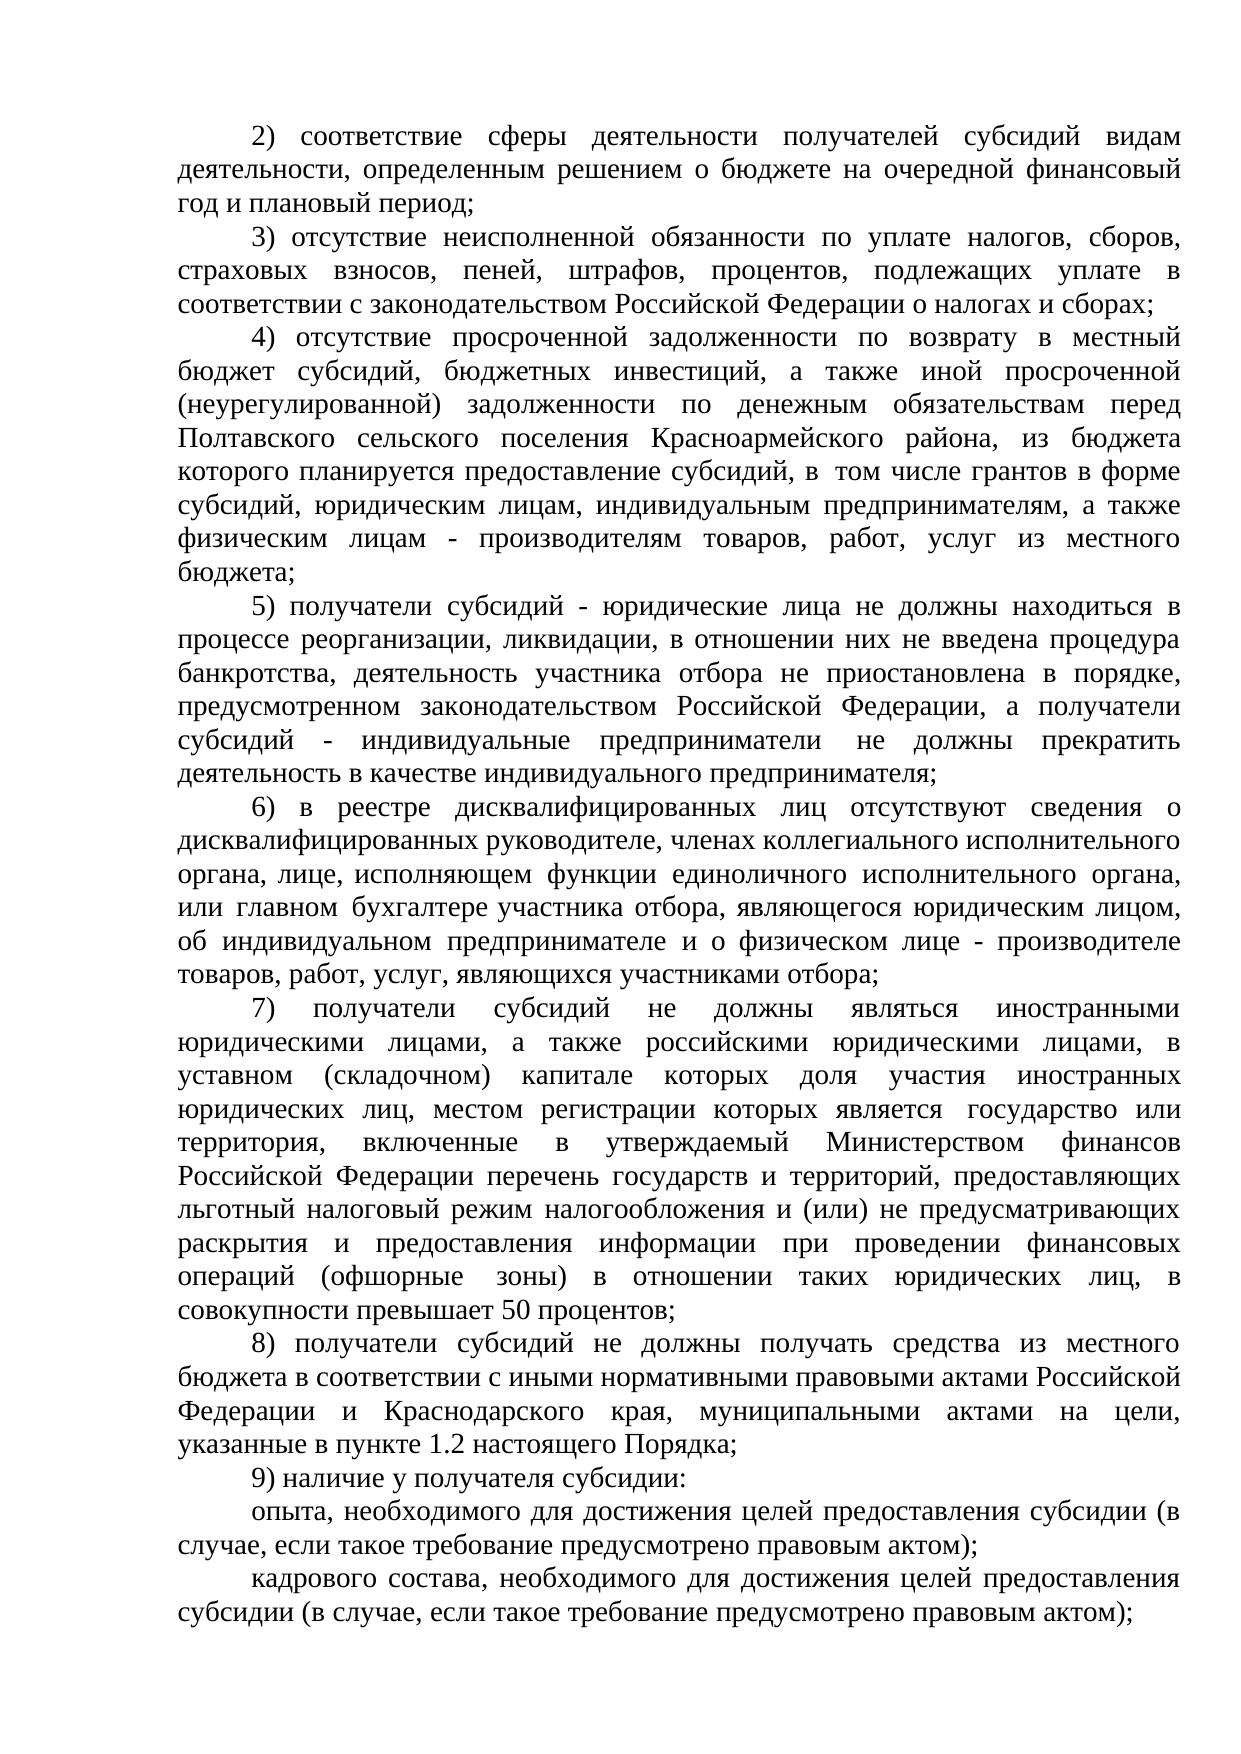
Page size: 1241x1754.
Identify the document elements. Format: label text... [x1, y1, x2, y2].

list 9) наличие у получателя субсидии: [177, 1460, 1181, 1493]
list 4) отсутствие просроченной задолженности по возврату в местный бюджет субсидий, бюджетных инвестиций, а также иной просроченной (неурегулированной) задолженности по денежным обязательствам перед Полтавского сельского поселения Красноармейского района, из бюджета которого планируется предоставление субсидий, в том числе грантов в форме субсидий, юридическим лицам, индивидуальным предпринимателям, а также физическим лицам - производителям товаров, работ, услуг из местного бюджета; [177, 319, 1181, 588]
list 3) отсутствие неисполненной обязанности по уплате налогов, сборов, страховых взносов, пеней, штрафов, процентов, подлежащих уплате в соответствии с законодательством Российской Федерации о налогах и сборах; [177, 219, 1181, 319]
list 8) получатели субсидий не должны получать средства из местного бюджета в соответствии с иными нормативными правовыми актами Российской Федерации и Краснодарского края, муниципальными актами на цели, указанные в пункте 1.2 настоящего Порядка; [177, 1326, 1181, 1460]
list 2) соответствие сферы деятельности получателей субсидий видам деятельности, определенным решением о бюджете на очередной финансовый год и плановый период; [177, 118, 1181, 219]
list 5) получатели субсидий - юридические лица не должны находиться в процессе реорганизации, ликвидации, в отношении них не введена процедура банкротства, деятельность участника отбора не приостановлена в порядке, предусмотренном законодательством Российской Федерации, а получатели субсидий - индивидуальные предприниматели не должны прекратить деятельность в качестве индивидуального предпринимателя; [177, 588, 1181, 789]
list 6) в реестре дисквалифицированных лиц отсутствуют сведения о дисквалифицированных руководителе, членах коллегиального исполнительного органа, лице, исполняющем функции единоличного исполнительного органа, или главном бухгалтере участника отбора, являющегося юридическим лицом, об индивидуальном предпринимателе и о физическом лице - производителе товаров, работ, услуг, являющихся участниками отбора; [177, 789, 1181, 990]
list кадрового состава, необходимого для достижения целей предоставления субсидии (в случае, если такое требование предусмотрено правовым актом); [177, 1560, 1181, 1627]
list 7) получатели субсидий не должны являться иностранными юридическими лицами, а также российскими юридическими лицами, в уставном (складочном) капитале которых доля участия иностранных юридических лиц, местом регистрации которых является государство или территория, включенные в утверждаемый Министерством финансов Российской Федерации перечень государств и территорий, предоставляющих льготный налоговый режим налогообложения и (или) не предусматривающих раскрытия и предоставления информации при проведении финансовых операций (офшорные зоны) в отношении таких юридических лиц, в совокупности превышает 50 процентов; [177, 990, 1181, 1326]
list опыта, необходимого для достижения целей предоставления субсидии (в случае, если такое требование предусмотрено правовым актом); [177, 1493, 1181, 1560]
